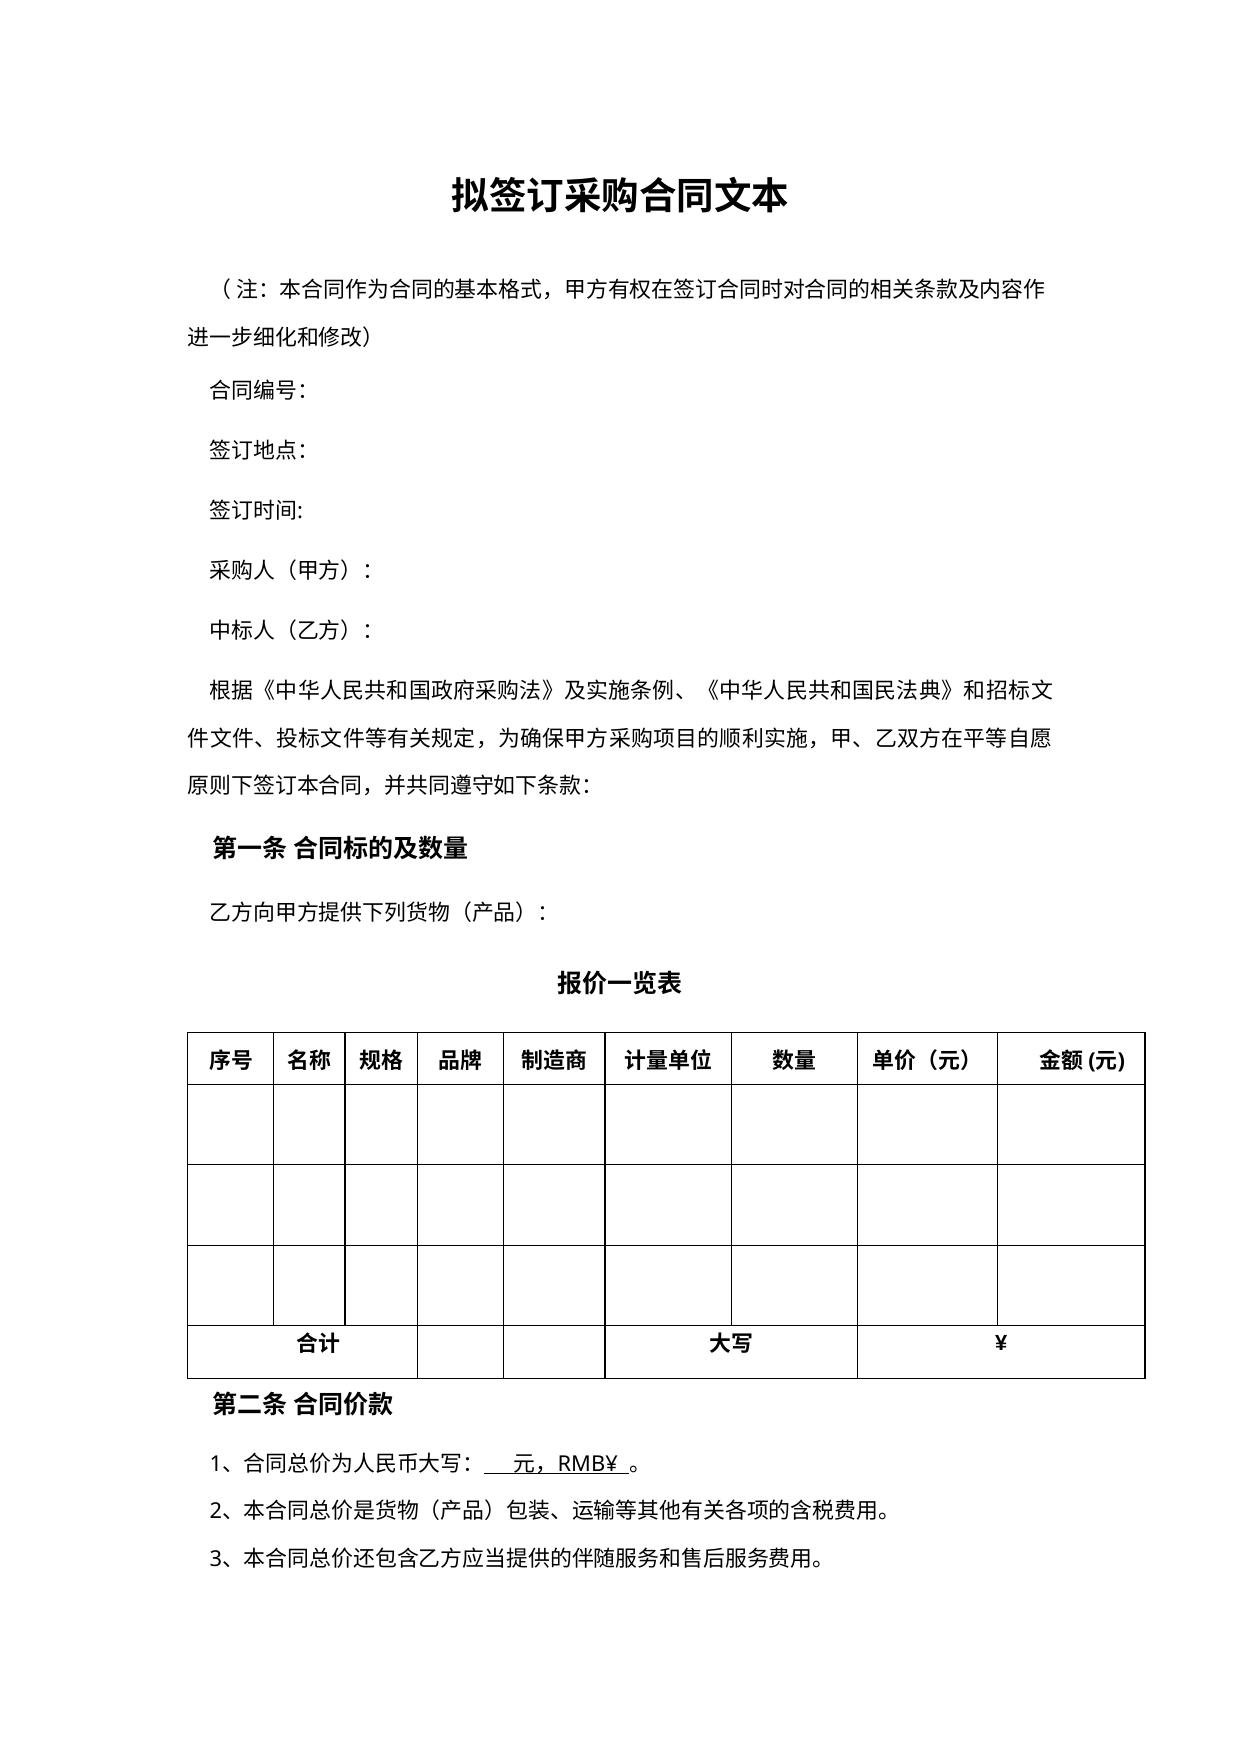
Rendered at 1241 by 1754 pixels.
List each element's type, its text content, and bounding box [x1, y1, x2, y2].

table_header 规格 [346, 1033, 417, 1084]
subtitle 1、合同总价为人民币大写： 元，RMB¥ 。 [187, 1446, 1053, 1477]
table_header 计量单位 [606, 1033, 731, 1084]
table_cell [188, 1085, 273, 1164]
subtitle 3、本合同总价还包含乙方应当提供的伴随服务和售后服务费用。 [187, 1541, 1053, 1572]
table_cell 大写 [606, 1326, 857, 1378]
table_cell [858, 1165, 997, 1244]
text 根据《中华人民共和国政府采购法》及实施条例、《中华人民共和国民法典》和招标文件文件、投标文件等有关规定，为确保甲方采购项目的顺利实施，甲、乙双方在平等自愿原则下签订本合同，并共同遵守如下条款： [181, 667, 1059, 806]
table_cell [418, 1085, 503, 1164]
text （ 注：本合同作为合同的基本格式，甲方有权在签订合同时对合同的相关条款及内容作进一步细化和修改） [187, 272, 1053, 351]
table_cell [346, 1246, 417, 1325]
table_cell [858, 1246, 997, 1325]
subtitle 2、本合同总价是货物（产品）包装、运输等其他有关各项的含税费用。 [187, 1493, 1053, 1525]
table_cell [998, 1246, 1144, 1325]
table_cell [346, 1165, 417, 1244]
text 第二条 合同价款 [181, 1379, 1059, 1427]
text 乙方向甲方提供下列货物（产品）： [181, 889, 1059, 933]
table_cell [732, 1085, 857, 1164]
table_cell [346, 1085, 417, 1164]
table_cell [274, 1165, 344, 1244]
table_cell ¥ [858, 1326, 1144, 1378]
table_cell 合计 [188, 1326, 417, 1378]
table_header 序号 [188, 1033, 273, 1084]
table_cell [274, 1246, 344, 1325]
table_cell [274, 1085, 344, 1164]
text 第一条 合同标的及数量 [181, 822, 1059, 871]
text 签订时间: [181, 487, 1059, 531]
table_cell [732, 1246, 857, 1325]
table_cell [606, 1165, 731, 1244]
table_header 品牌 [418, 1033, 503, 1084]
table_cell [606, 1085, 731, 1164]
table_header 名称 [274, 1033, 344, 1084]
table_cell [732, 1165, 857, 1244]
table_header 制造商 [504, 1033, 604, 1084]
text 签订地点： [181, 427, 1059, 471]
table_header 单价（元） [858, 1033, 997, 1084]
table_cell [504, 1326, 604, 1378]
text 拟签订采购合同文本 [187, 162, 1053, 227]
table_cell [418, 1326, 503, 1378]
table_cell [858, 1085, 997, 1164]
table_cell [606, 1246, 731, 1325]
table_cell [504, 1165, 604, 1244]
table_cell [998, 1085, 1144, 1164]
table_cell [504, 1246, 604, 1325]
table_cell [418, 1165, 503, 1244]
text 报价一览表 [187, 949, 1053, 1014]
text 中标人（乙方）： [181, 607, 1059, 651]
table_cell [504, 1085, 604, 1164]
table_cell [188, 1246, 273, 1325]
text 采购人（甲方）： [181, 547, 1059, 591]
table_header 金额 (元) [998, 1033, 1144, 1084]
table_cell [418, 1246, 503, 1325]
table_cell [998, 1165, 1144, 1244]
table_cell [188, 1165, 273, 1244]
text 合同编号： [181, 367, 1059, 411]
table_header 数量 [732, 1033, 857, 1084]
